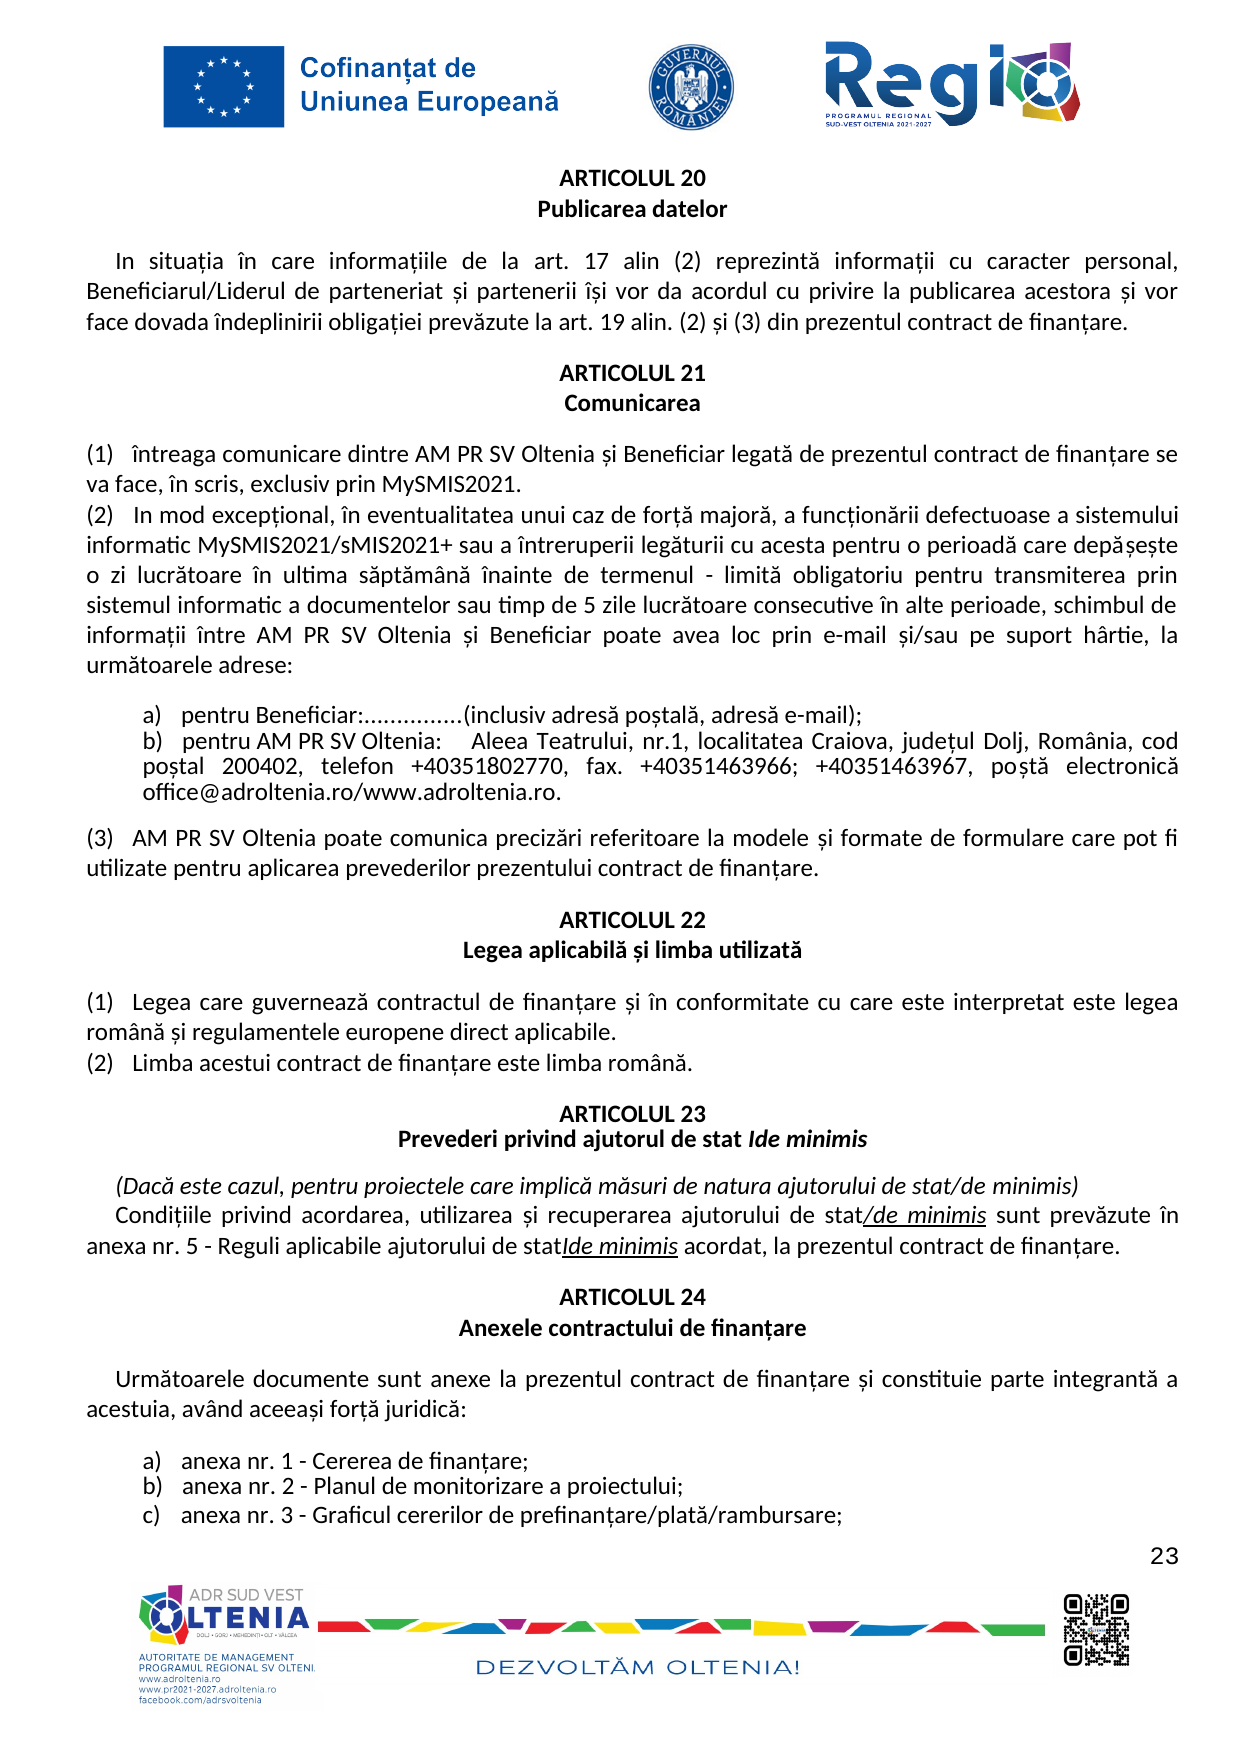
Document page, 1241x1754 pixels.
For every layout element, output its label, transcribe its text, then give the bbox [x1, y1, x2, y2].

subtitle ARTICOLUL 21 Comunicarea [86, 358, 1179, 418]
list anexa nr. 2 - Planul de monitorizare a proiectului; [142, 1474, 1179, 1500]
list In mod excepţional, în eventualitatea unui caz de forţă majoră, a funcţionării defectuoase a sistemului informatic MySMIS2021/sMIS2021+ sau a întreruperii legăturii cu acesta pentru o perioadă care depăşeşte o zi lucrătoare în ultima săptămână înainte de termenul - limită obligatoriu pentru transmiterea prin sistemul informatic a documentelor sau timp de 5 zile lucrătoare consecutive în alte perioade, schimbul de informaţii între AM PR SV Oltenia şi Beneficiar poate avea loc prin e-mail şi/sau pe suport hârtie, la următoarele adrese: [86, 499, 1179, 679]
list pentru Beneficiar: (inclusiv adresă poştală, adresă e-mail); [142, 703, 1179, 729]
text In situaţia în care informaţiile de la art. 17 alin (2) reprezintă informaţii cu caracter personal, Beneficiarul/Liderul de parteneriat şi partenerii îşi vor da acordul cu privire la publicarea acestora şi vor face dovada îndeplinirii obligaţiei prevăzute la art. 19 alin. (2) şi (3) din prezentul contract de finanţare. [86, 245, 1179, 336]
list întreaga comunicare dintre AM PR SV Oltenia şi Beneficiar legată de prezentul contract de finanţare se va face, în scris, exclusiv prin MySMIS2021. [86, 438, 1179, 499]
list pentru AM PR SV Oltenia: Aleea Teatrului, nr.1, localitatea Craiova, judeţul Dolj, România, cod poştal 200402, telefon +40351802770, fax. +40351463966; +40351463967, poştă electronică office@adroltenia.ro/www.adroltenia.ro. [142, 729, 1179, 805]
picture [131, 1582, 1134, 1711]
list Limba acestui contract de finanţare este limba română. [86, 1047, 1179, 1077]
picture [158, 42, 561, 131]
list AM PR SV Oltenia poate comunica precizări referitoare la modele şi formate de formulare care pot fi utilizate pentru aplicarea prevederilor prezentului contract de finanţare. [86, 822, 1179, 883]
subtitle ARTICOLUL 23 [86, 1102, 1179, 1128]
subtitle ARTICOLUL 22 Legea aplicabilă şi limba utilizată [86, 904, 1179, 965]
text Condiţiile privind acordarea, utilizarea şi recuperarea ajutorului de stat/de minimis sunt prevăzute în anexa nr. 5 - Reguli aplicabile ajutorului de statIde minimis acordat, la prezentul contract de finanţare. [86, 1199, 1179, 1260]
list anexa nr. 3 - Graficul cererilor de prefinanţare/plată/rambursare; [142, 1500, 1179, 1530]
text Următoarele documente sunt anexe la prezentul contract de finanţare şi constituie parte integrantă a acestuia, având aceeaşi forţă juridică: [86, 1363, 1179, 1424]
subtitle ARTICOLUL 24 Anexele contractului de finanţare [86, 1281, 1179, 1342]
text (Dacă este cazul, pentru proiectele care implică măsuri de natura ajutorului de stat/de minimis) [86, 1174, 1179, 1199]
list Legea care guvernează contractul de finanţare şi în conformitate cu care este interpretat este legea română şi regulamentele europene direct aplicabile. [86, 986, 1179, 1047]
picture [823, 40, 1082, 129]
subtitle ARTICOLUL 20 Publicarea datelor [86, 161, 1179, 223]
subtitle Prevederi privind ajutorul de stat Ide minimis [86, 1128, 1179, 1153]
list anexa nr. 1 - Cererea de finanţare; [142, 1449, 1179, 1474]
picture [645, 42, 739, 132]
